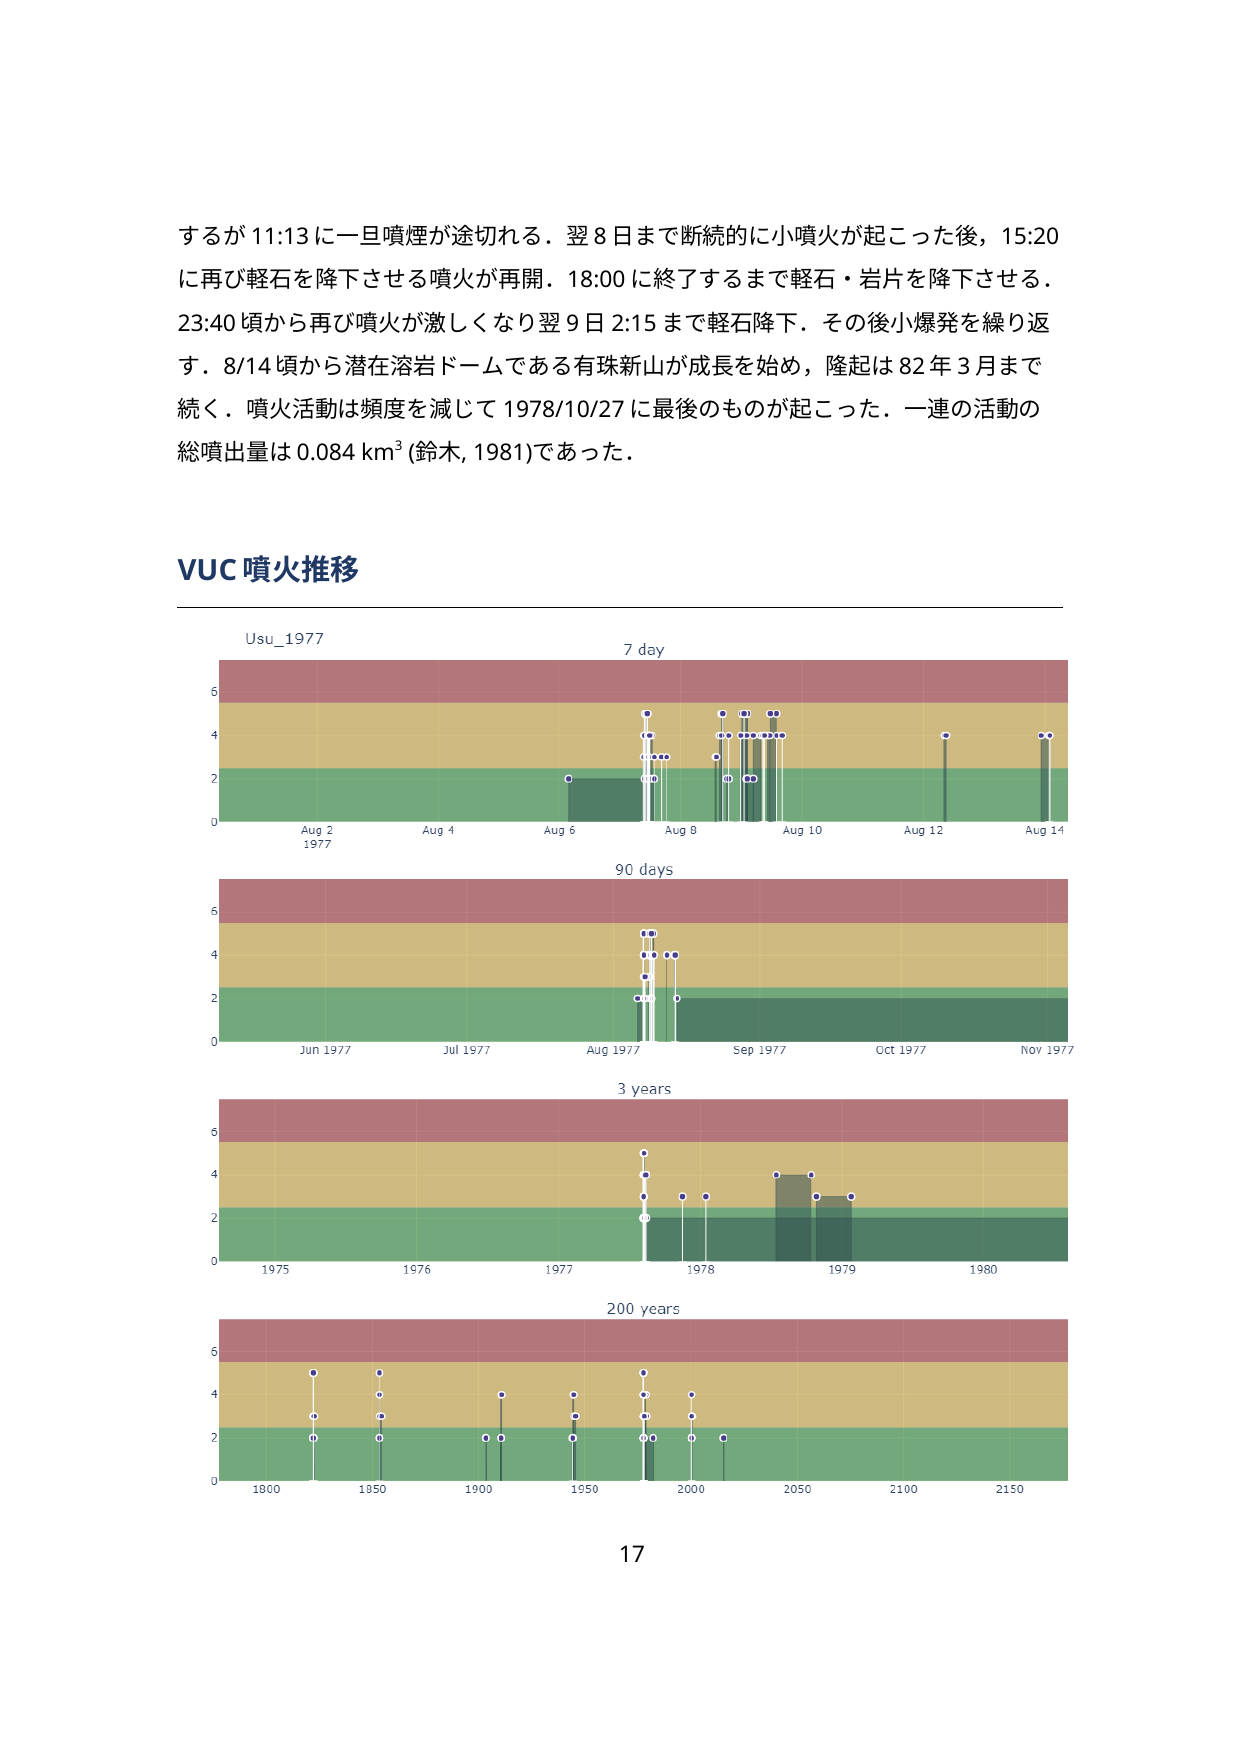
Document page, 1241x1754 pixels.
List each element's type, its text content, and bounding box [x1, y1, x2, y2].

picture [200, 627, 1086, 1513]
subtitle VUC噴火推移 [177, 530, 1063, 607]
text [177, 216, 1063, 469]
